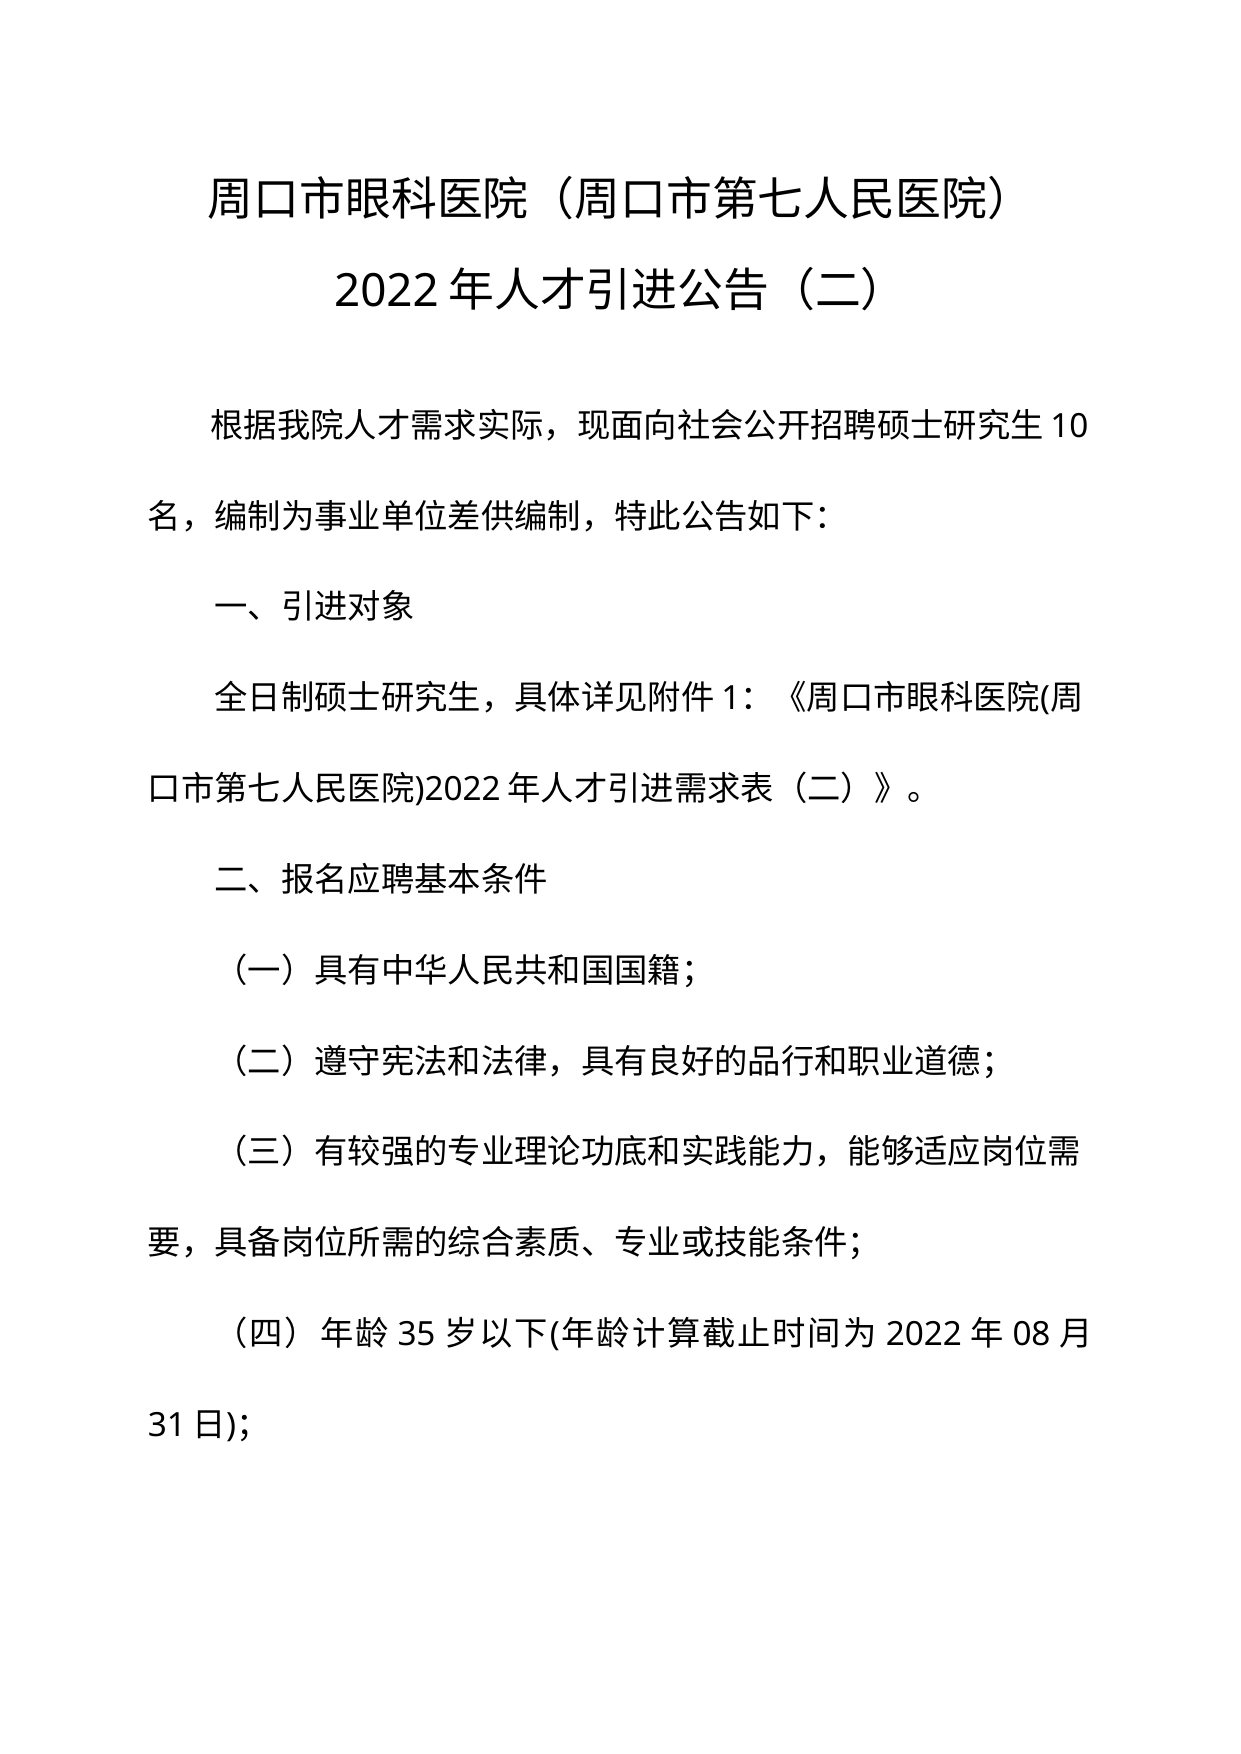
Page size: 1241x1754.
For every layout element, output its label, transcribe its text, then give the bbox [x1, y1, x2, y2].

text （三）有较强的专业理论功底和实践能力，能够适应岗位需要，具备岗位所需的综合素质、专业或技能条件； [148, 1104, 1093, 1286]
text 2022年人才引进公告（二） [148, 241, 1093, 332]
text （二）遵守宪法和法律，具有良好的品行和职业道德； [148, 1013, 1093, 1104]
text （四）年龄35岁以下(年龄计算截止时间为2022年08月31日)； [148, 1286, 1093, 1467]
text 全日制硕士研究生，具体详见附件1：《周口市眼科医院(周口市第七人民医院)2022年人才引进需求表（二）》。 [148, 650, 1093, 832]
text 根据我院人才需求实际，现面向社会公开招聘硕士研究生10名，编制为事业单位差供编制，特此公告如下： [148, 377, 1093, 559]
text （一）具有中华人民共和国国籍； [148, 922, 1093, 1013]
text 一、引进对象 [214, 559, 1093, 650]
text 周口市眼科医院（周口市第七人民医院） [148, 150, 1093, 241]
text 二、报名应聘基本条件 [148, 832, 1093, 922]
